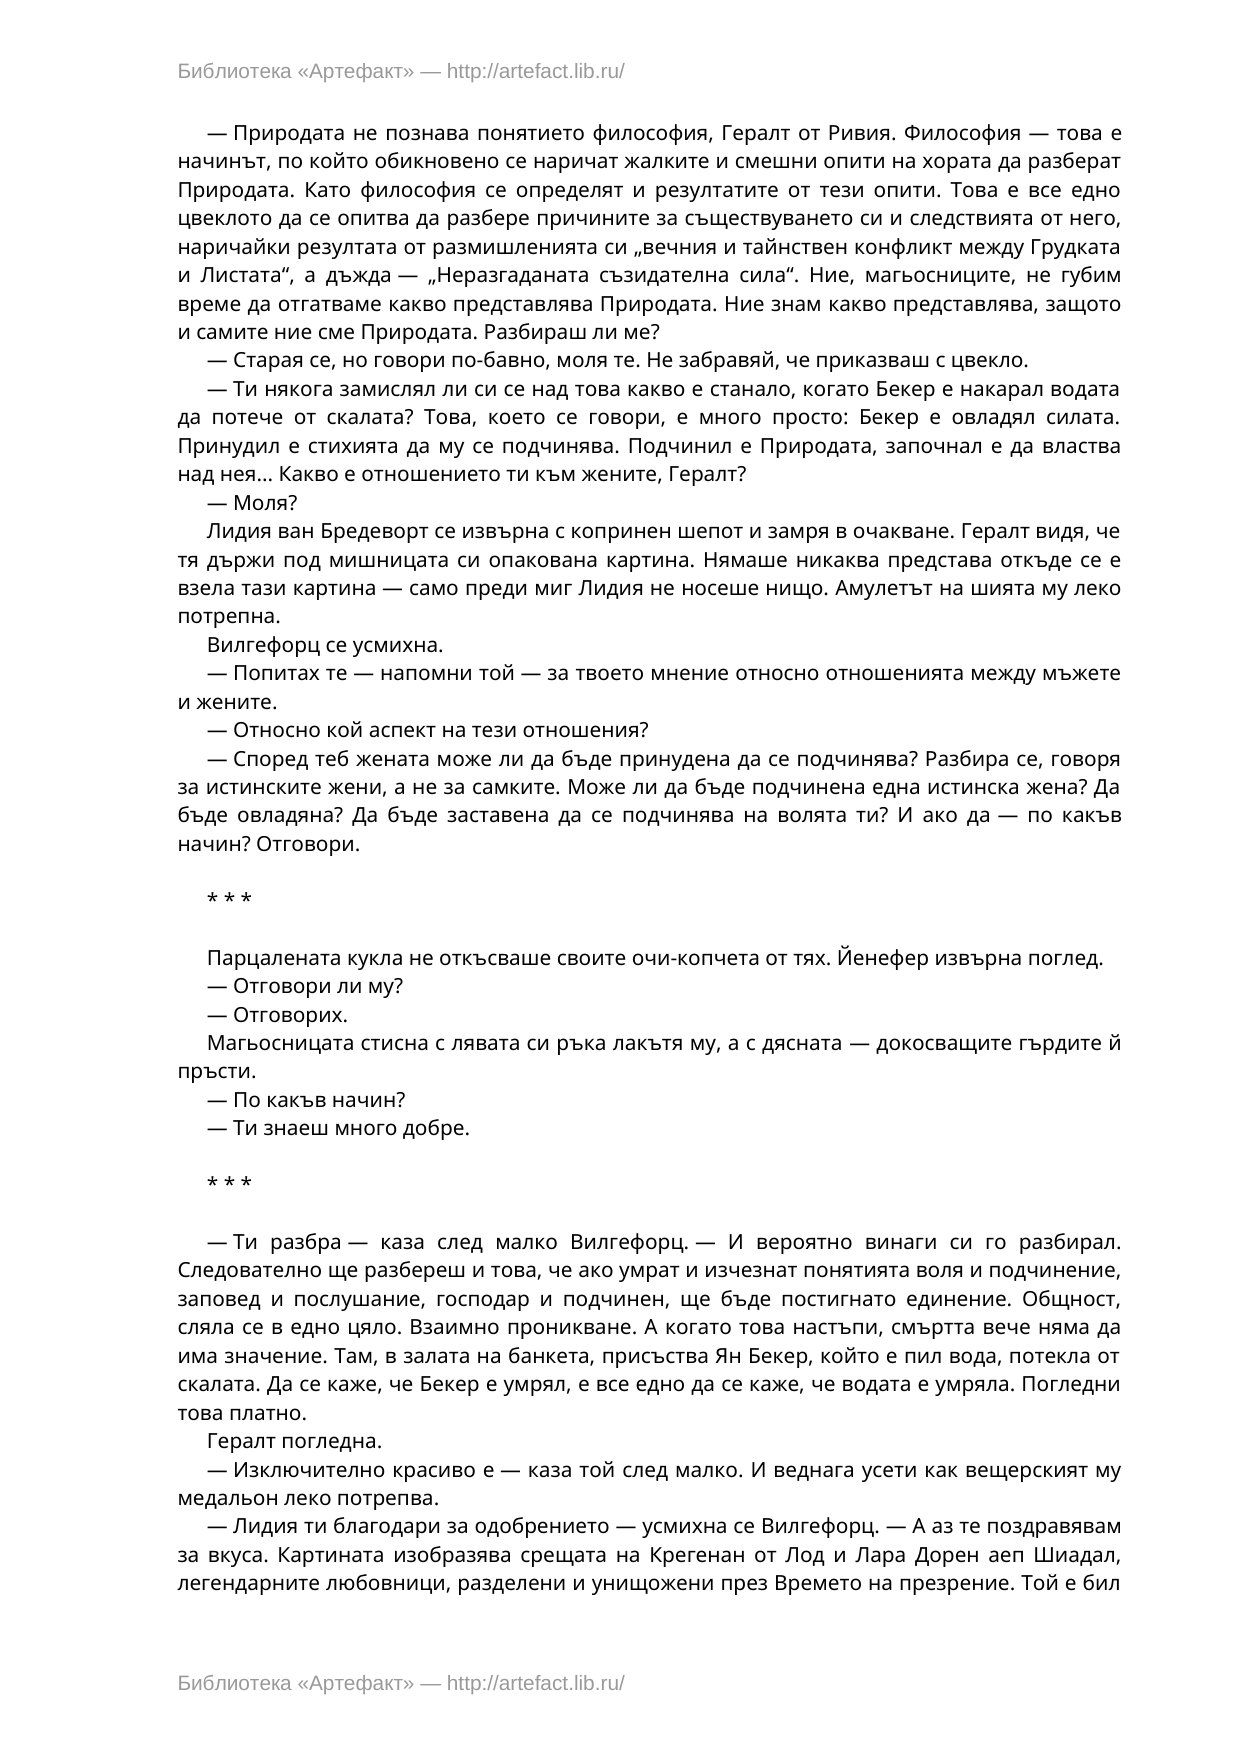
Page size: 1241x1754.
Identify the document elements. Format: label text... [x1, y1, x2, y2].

text — Отговорих. [177, 1000, 1122, 1028]
subtitle * * * [177, 886, 1122, 914]
text Лидия ван Бредеворт се извърна с копринен шепот и замря в очакване. Гералт видя, че тя държи под мишницата си опакована картина. Нямаше никаква представа откъде се е взела тази картина — само преди миг Лидия не носеше нищо. Амулетът на шията му леко потрепна. [177, 516, 1122, 630]
text — Природата не познава понятието философия, Гералт от Ривия. Философия — това е начинът, по който обикновено се наричат жалките и смешни опити на хората да разберат Природата. Като философия се определят и резултатите от тези опити. Това е все едно цвеклото да се опитва да разбере причините за съществуването си и следствията от него, наричайки резултата от размишленията си „вечния и тайнствен конфликт между Грудката и Листата“, а дъжда — „Неразгаданата съзидателна сила“. Ние, магьосниците, не губим време да отгатваме какво представлява Природата. Ние знам какво представлява, защото и самите ние сме Природата. Разбираш ли ме? [177, 118, 1122, 346]
text Парцалената кукла не откъсваше своите очи-копчета от тях. Йенефер извърна поглед. [177, 943, 1122, 971]
text — Според теб жената може ли да бъде принудена да се подчинява? Разбира се, говоря за истинските жени, а не за самките. Може ли да бъде подчинена една истинска жена? Да бъде овладяна? Да бъде заставена да се подчинява на волята ти? И ако да — по какъв начин? Отговори. [177, 744, 1122, 857]
text — Изключително красиво е — каза той след малко. И веднага усети как вещерският му медальон леко потрепва. [177, 1455, 1122, 1512]
text Магьосницата стисна с лявата си ръка лакътя му, а с дясната — докосващите гърдите й пръсти. [177, 1028, 1122, 1085]
text — Ти някога замислял ли си се над това какво е станало, когато Бекер е накарал водата да потече от скалата? Това, което се говори, е много просто: Бекер е овладял силата. Принудил е стихията да му се подчинява. Подчинил е Природата, започнал е да властва над нея... Какво е отношението ти към жените, Гералт? [177, 374, 1122, 488]
text — По какъв начин? [177, 1085, 1122, 1113]
text — Старая се, но говори по-бавно, моля те. Не забравяй, че приказваш с цвекло. [177, 346, 1122, 374]
text — Моля? [177, 488, 1122, 516]
text — Ти знаеш много добре. [177, 1113, 1122, 1142]
subtitle * * * [177, 1170, 1122, 1199]
text Вилгефорц се усмихна. [177, 630, 1122, 658]
text — Относно кой аспект на тези отношения? [177, 715, 1122, 744]
text — Отговори ли му? [177, 971, 1122, 1000]
text — Попитах те — напомни той — за твоето мнение относно отношенията между мъжете и жените. [177, 658, 1122, 715]
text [177, 1512, 1122, 1597]
text Гералт погледна. [177, 1426, 1122, 1455]
text — Ти разбра — каза след малко Вилгефорц. — И вероятно винаги си го разбирал. Следователно ще разбереш и това, че ако умрат и изчезнат понятията воля и подчинение, заповед и послушание, господар и подчинен, ще бъде постигнато единение. Общност, сляла се в едно цяло. Взаимно проникване. А когато това настъпи, смъртта вече няма да има значение. Там, в залата на банкета, присъства Ян Бекер, който е пил вода, потекла от скалата. Да се каже, че Бекер е умрял, е все едно да се каже, че водата е умряла. Погледни това платно. [177, 1227, 1122, 1426]
